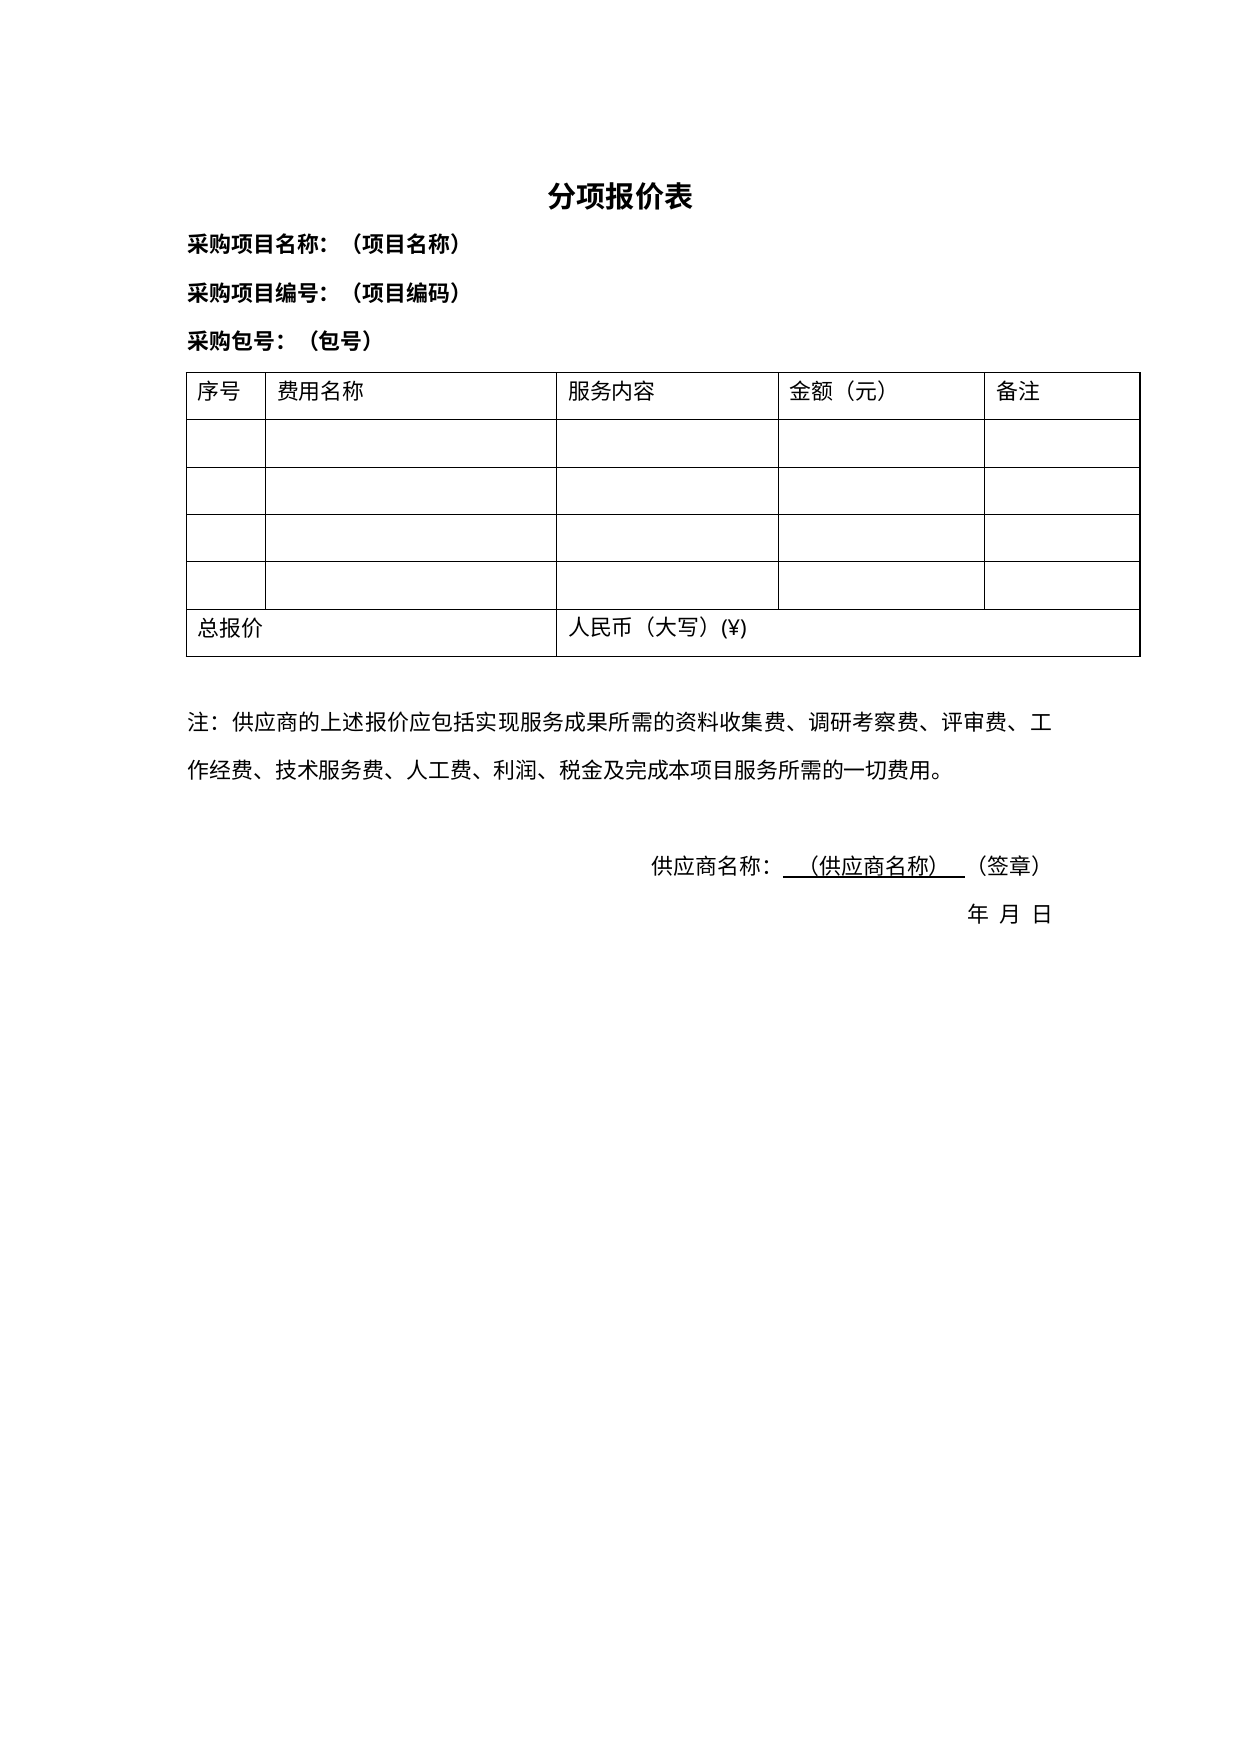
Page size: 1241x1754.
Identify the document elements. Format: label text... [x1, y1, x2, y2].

text 分项报价表 [187, 162, 1053, 227]
text 供应商名称： （供应商名称） （签章） [187, 849, 1053, 881]
table_cell [985, 515, 1139, 561]
table_header 费用名称 [266, 373, 556, 419]
table_header 序号 [187, 373, 265, 419]
table_cell [779, 515, 984, 561]
table_cell [779, 562, 984, 608]
text 年 月 日 [187, 897, 1053, 929]
table_cell [187, 515, 265, 561]
table_cell [187, 420, 265, 467]
table_cell [557, 468, 778, 514]
table_cell [985, 468, 1139, 514]
table_cell [779, 420, 984, 467]
table_cell [266, 468, 556, 514]
table_cell [985, 420, 1139, 467]
table_header 备注 [985, 373, 1139, 419]
table_cell [557, 515, 778, 561]
table_cell [187, 562, 265, 608]
table_cell [187, 468, 265, 514]
table_cell [266, 515, 556, 561]
table_header 服务内容 [557, 373, 778, 419]
text 采购包号：（包号） [187, 324, 1053, 356]
table_cell [779, 468, 984, 514]
table_cell [557, 562, 778, 608]
table_cell [985, 562, 1139, 608]
text 采购项目编号：（项目编码） [187, 275, 1053, 308]
table_header 金额（元） [779, 373, 984, 419]
text 注：供应商的上述报价应包括实现服务成果所需的资料收集费、调研考察费、评审费、工作经费、技术服务费、人工费、利润、税金及完成本项目服务所需的一切费用。 [187, 704, 1053, 785]
table_cell [266, 562, 556, 608]
table_cell 总报价 [187, 610, 556, 656]
table_cell 人民币（大写）(¥) [557, 610, 1139, 656]
table_cell [557, 420, 778, 467]
table_cell [266, 420, 556, 467]
text 采购项目名称：（项目名称） [187, 227, 1053, 259]
